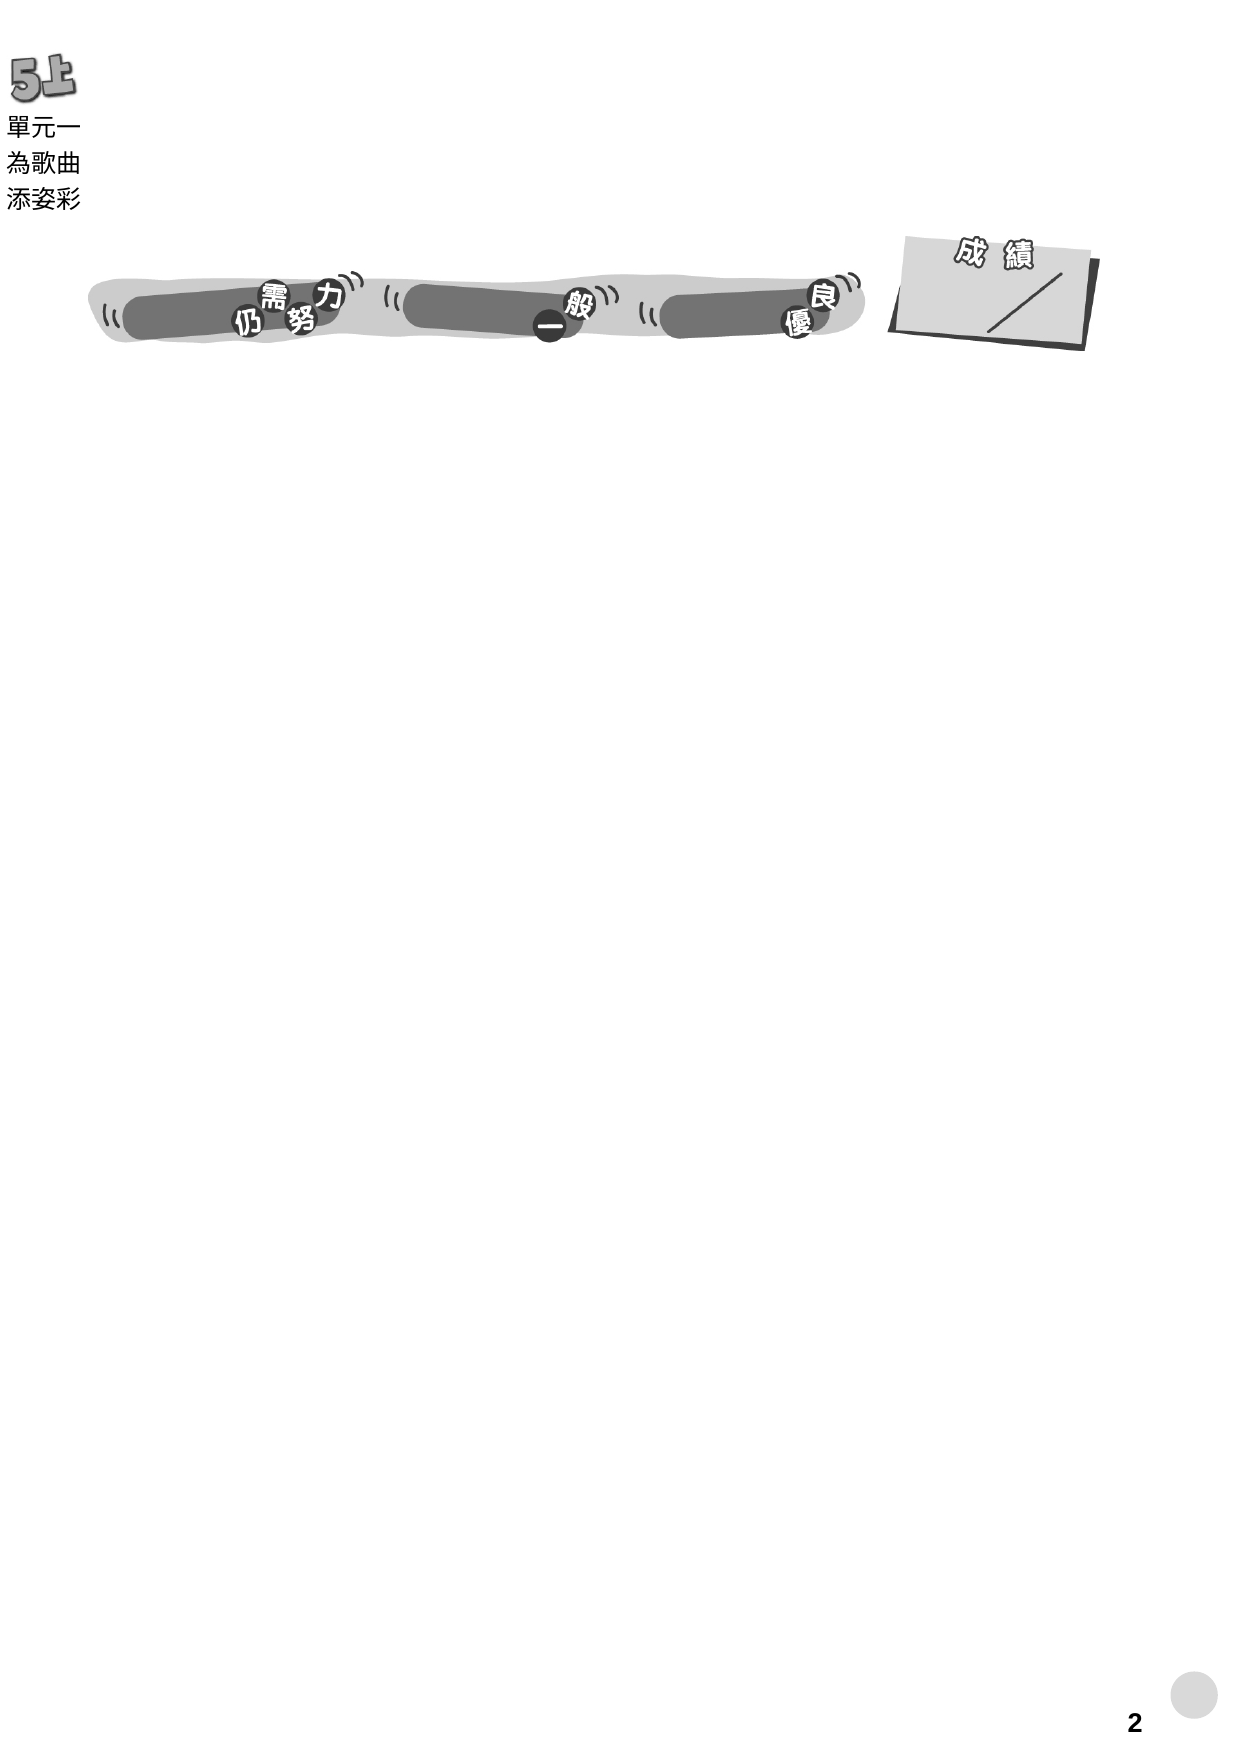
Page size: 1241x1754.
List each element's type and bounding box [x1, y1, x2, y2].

picture [88, 236, 1100, 351]
picture [6, 49, 80, 107]
